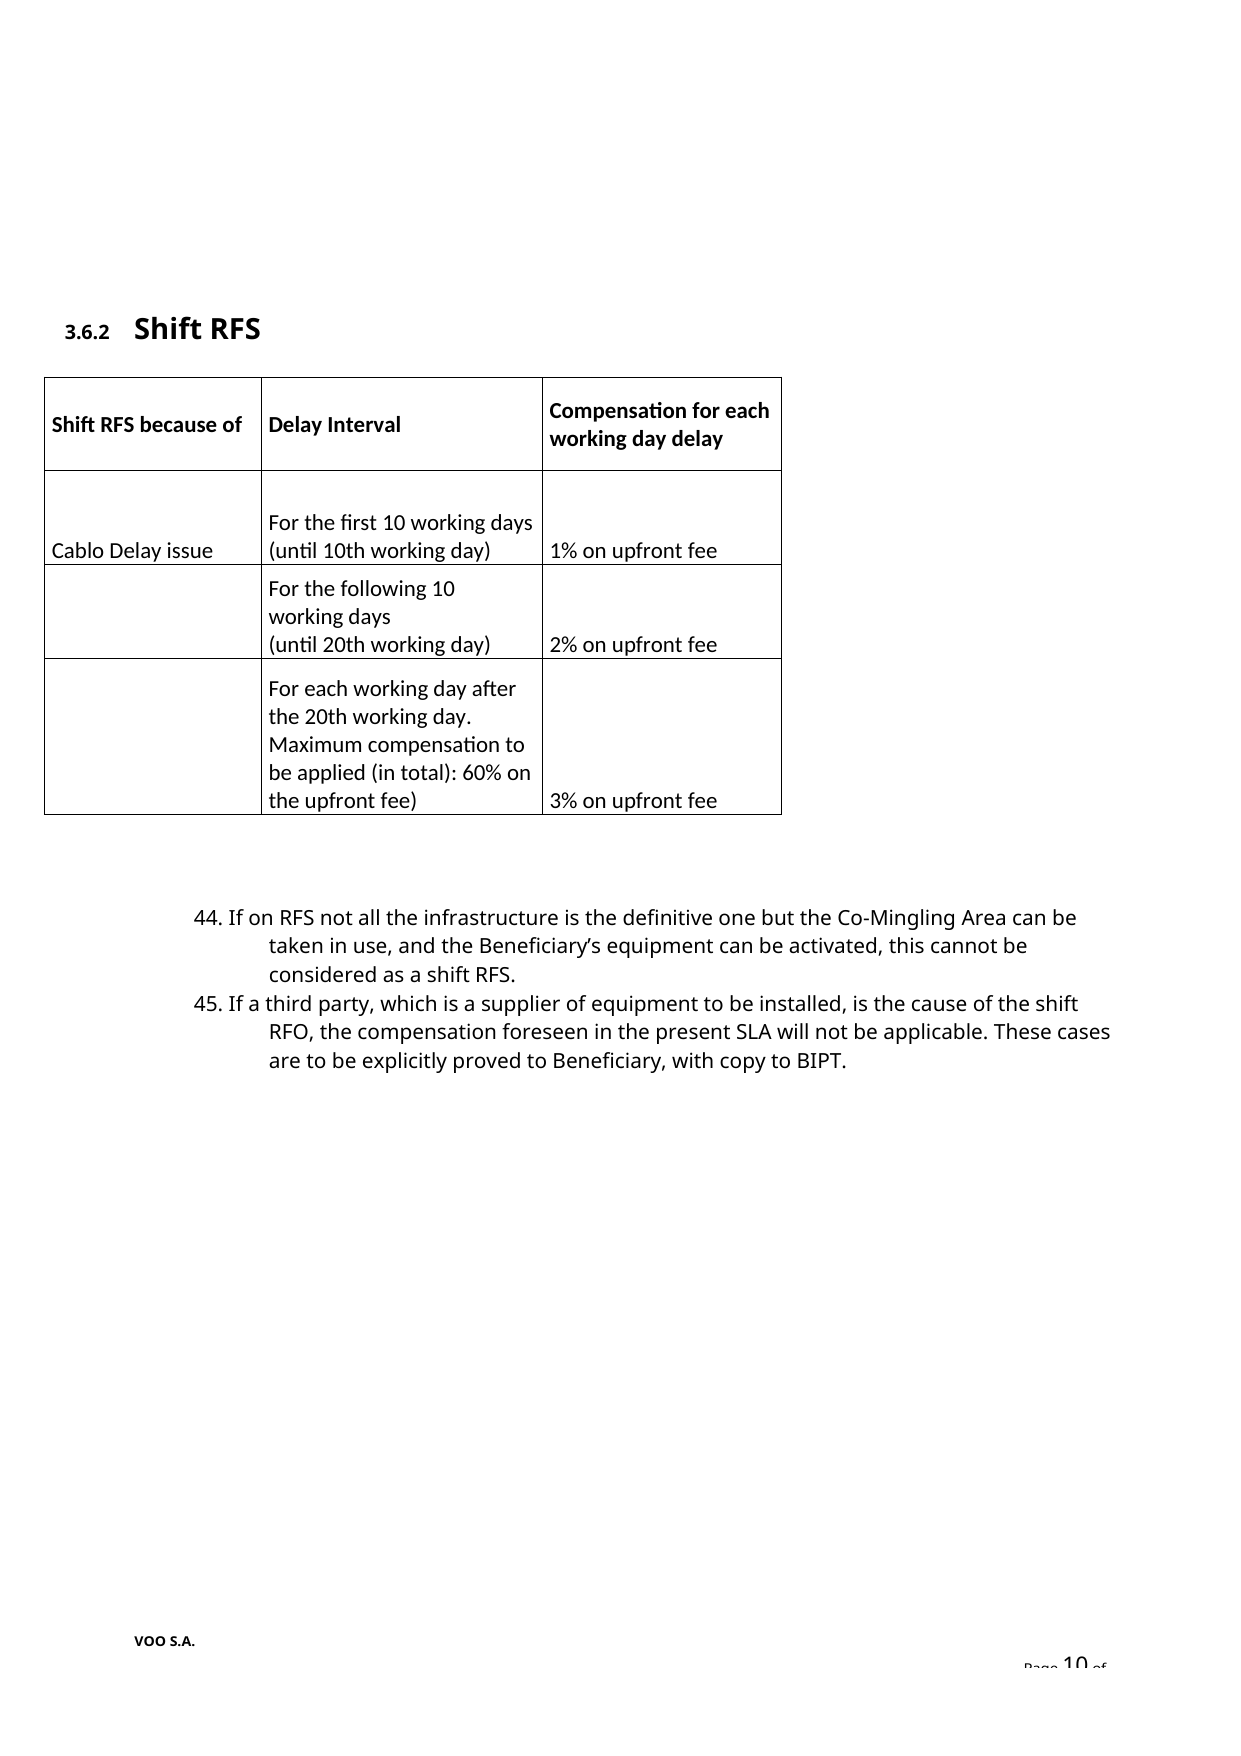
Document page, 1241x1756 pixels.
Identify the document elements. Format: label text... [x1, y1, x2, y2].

table_header Delay Interval [262, 378, 542, 470]
table_cell 3% on upfront fee [543, 659, 781, 814]
table_cell 2% on upfront fee [543, 565, 781, 658]
table_cell For each working day after the 20th working day. Maximum compensation to be applied (in total): 60% on the upfront fee) [262, 659, 542, 814]
table_header Compensation for each working day delay [543, 378, 781, 470]
table_cell For the first 10 working days (until 10th working day) [262, 471, 542, 564]
table_cell [45, 565, 261, 658]
text 45. If a third party, which is a supplier of equipment to be installed, is the cause of the shift RFO, the compensation foreseen in the present SLA will not be applicable. These cases are to be explicitly proved to Beneficiary, with copy to BIPT. [194, 989, 1117, 1074]
text 44. If on RFS not all the infrastructure is the definitive one but the Co-Mingling Area can be taken in use, and the Beneficiary’s equipment can be activated, this cannot be considered as a shift RFS. [194, 903, 1117, 988]
table_cell Cablo Delay issue [45, 471, 261, 564]
table_header Shift RFS because of [45, 378, 261, 470]
table_cell 1% on upfront fee [543, 471, 781, 564]
subtitle Shift RFS [64, 308, 1117, 348]
table_cell [45, 659, 261, 814]
table_cell For the following 10 working days (until 20th working day) [262, 565, 542, 658]
